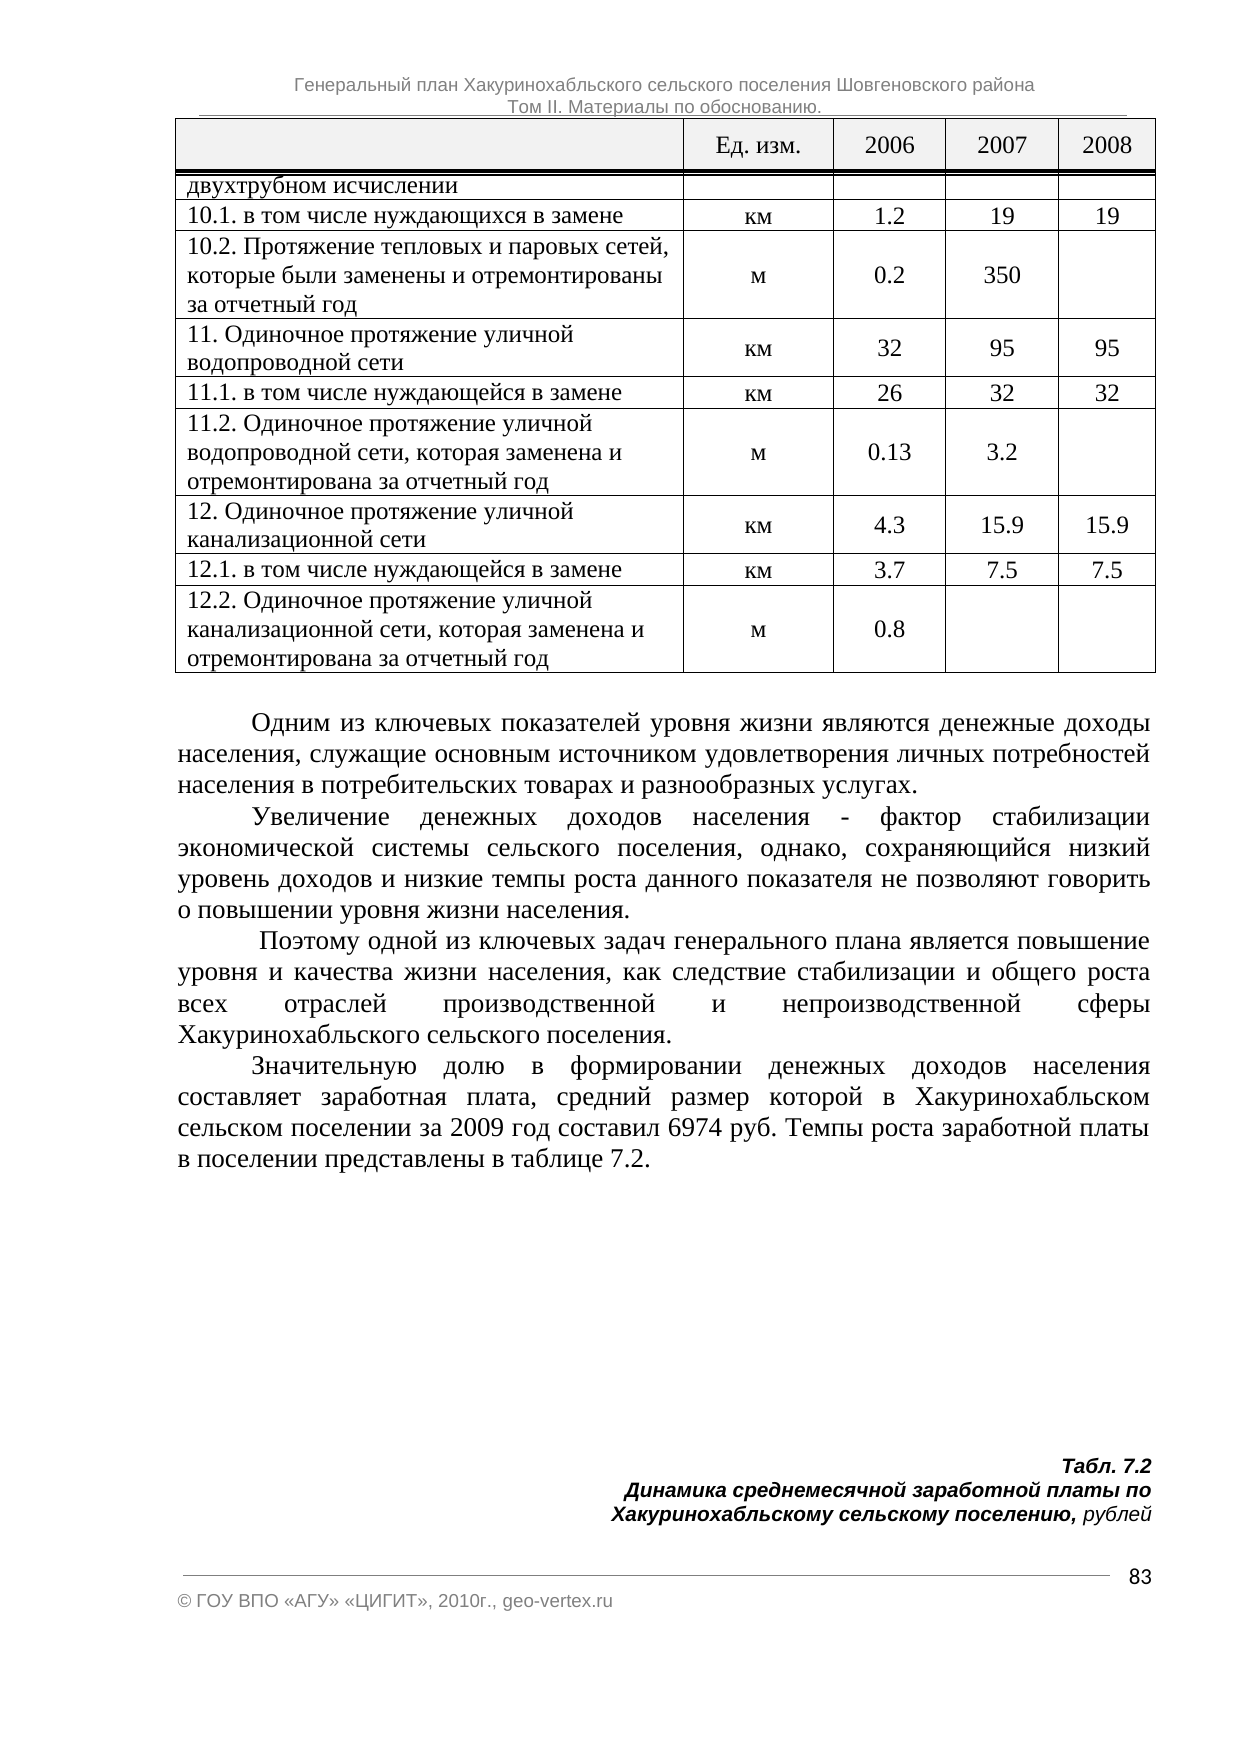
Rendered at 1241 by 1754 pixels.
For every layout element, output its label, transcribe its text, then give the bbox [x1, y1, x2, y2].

text Табл. 7.2 [177, 1454, 1152, 1478]
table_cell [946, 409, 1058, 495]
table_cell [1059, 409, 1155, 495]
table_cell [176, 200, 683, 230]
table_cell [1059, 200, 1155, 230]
text Поэтому одной из ключевых задач генерального плана является повышение уровня и качества жизни населения, как следствие стабилизации и общего роста всех отраслей производственной и непроизводственной сферы Хакуринохабльского сельского поселения. [177, 924, 1152, 1049]
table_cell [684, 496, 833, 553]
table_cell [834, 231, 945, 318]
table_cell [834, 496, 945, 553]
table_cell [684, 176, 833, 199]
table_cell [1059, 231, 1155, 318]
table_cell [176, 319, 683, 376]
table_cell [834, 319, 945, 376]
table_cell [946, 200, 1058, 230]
text Увеличение денежных доходов населения - фактор стабилизации экономической системы сельского поселения, однако, сохраняющийся низкий уровень доходов и низкие темпы роста данного показателя не позволяют говорить о повышении уровня жизни населения. [177, 800, 1152, 924]
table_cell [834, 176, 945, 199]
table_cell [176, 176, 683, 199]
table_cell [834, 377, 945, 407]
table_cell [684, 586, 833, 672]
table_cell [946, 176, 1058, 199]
text Хакуринохабльскому сельскому поселению, рублей [177, 1502, 1152, 1526]
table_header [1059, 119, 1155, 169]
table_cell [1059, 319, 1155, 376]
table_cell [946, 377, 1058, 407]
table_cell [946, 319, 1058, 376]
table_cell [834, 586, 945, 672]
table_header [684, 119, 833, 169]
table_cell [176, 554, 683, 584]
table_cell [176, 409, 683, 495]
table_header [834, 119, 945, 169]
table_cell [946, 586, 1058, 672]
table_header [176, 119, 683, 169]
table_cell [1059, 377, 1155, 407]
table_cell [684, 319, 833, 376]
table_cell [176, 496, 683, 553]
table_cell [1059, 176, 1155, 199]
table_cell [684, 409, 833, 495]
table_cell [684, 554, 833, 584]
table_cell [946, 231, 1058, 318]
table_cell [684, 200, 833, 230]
text Динамика среднемесячной заработной платы по [177, 1478, 1152, 1502]
text Одним из ключевых показателей уровня жизни являются денежные доходы населения, служащие основным источником удовлетворения личных потребностей населения в потребительских товарах и разнообразных услугах. [177, 706, 1152, 800]
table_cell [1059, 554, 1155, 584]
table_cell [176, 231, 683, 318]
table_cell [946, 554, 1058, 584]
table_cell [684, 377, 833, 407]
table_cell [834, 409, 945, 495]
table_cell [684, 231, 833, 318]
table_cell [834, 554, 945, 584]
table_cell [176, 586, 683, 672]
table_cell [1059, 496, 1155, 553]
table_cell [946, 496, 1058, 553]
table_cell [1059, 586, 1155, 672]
text Значительную долю в формировании денежных доходов населения составляет заработная плата, средний размер которой в Хакуринохабльском сельском поселении за 2009 год составил 6974 руб. Темпы роста заработной платы в поселении представлены в таблице 7.2. [177, 1049, 1152, 1173]
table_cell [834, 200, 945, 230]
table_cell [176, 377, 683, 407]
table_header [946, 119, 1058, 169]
